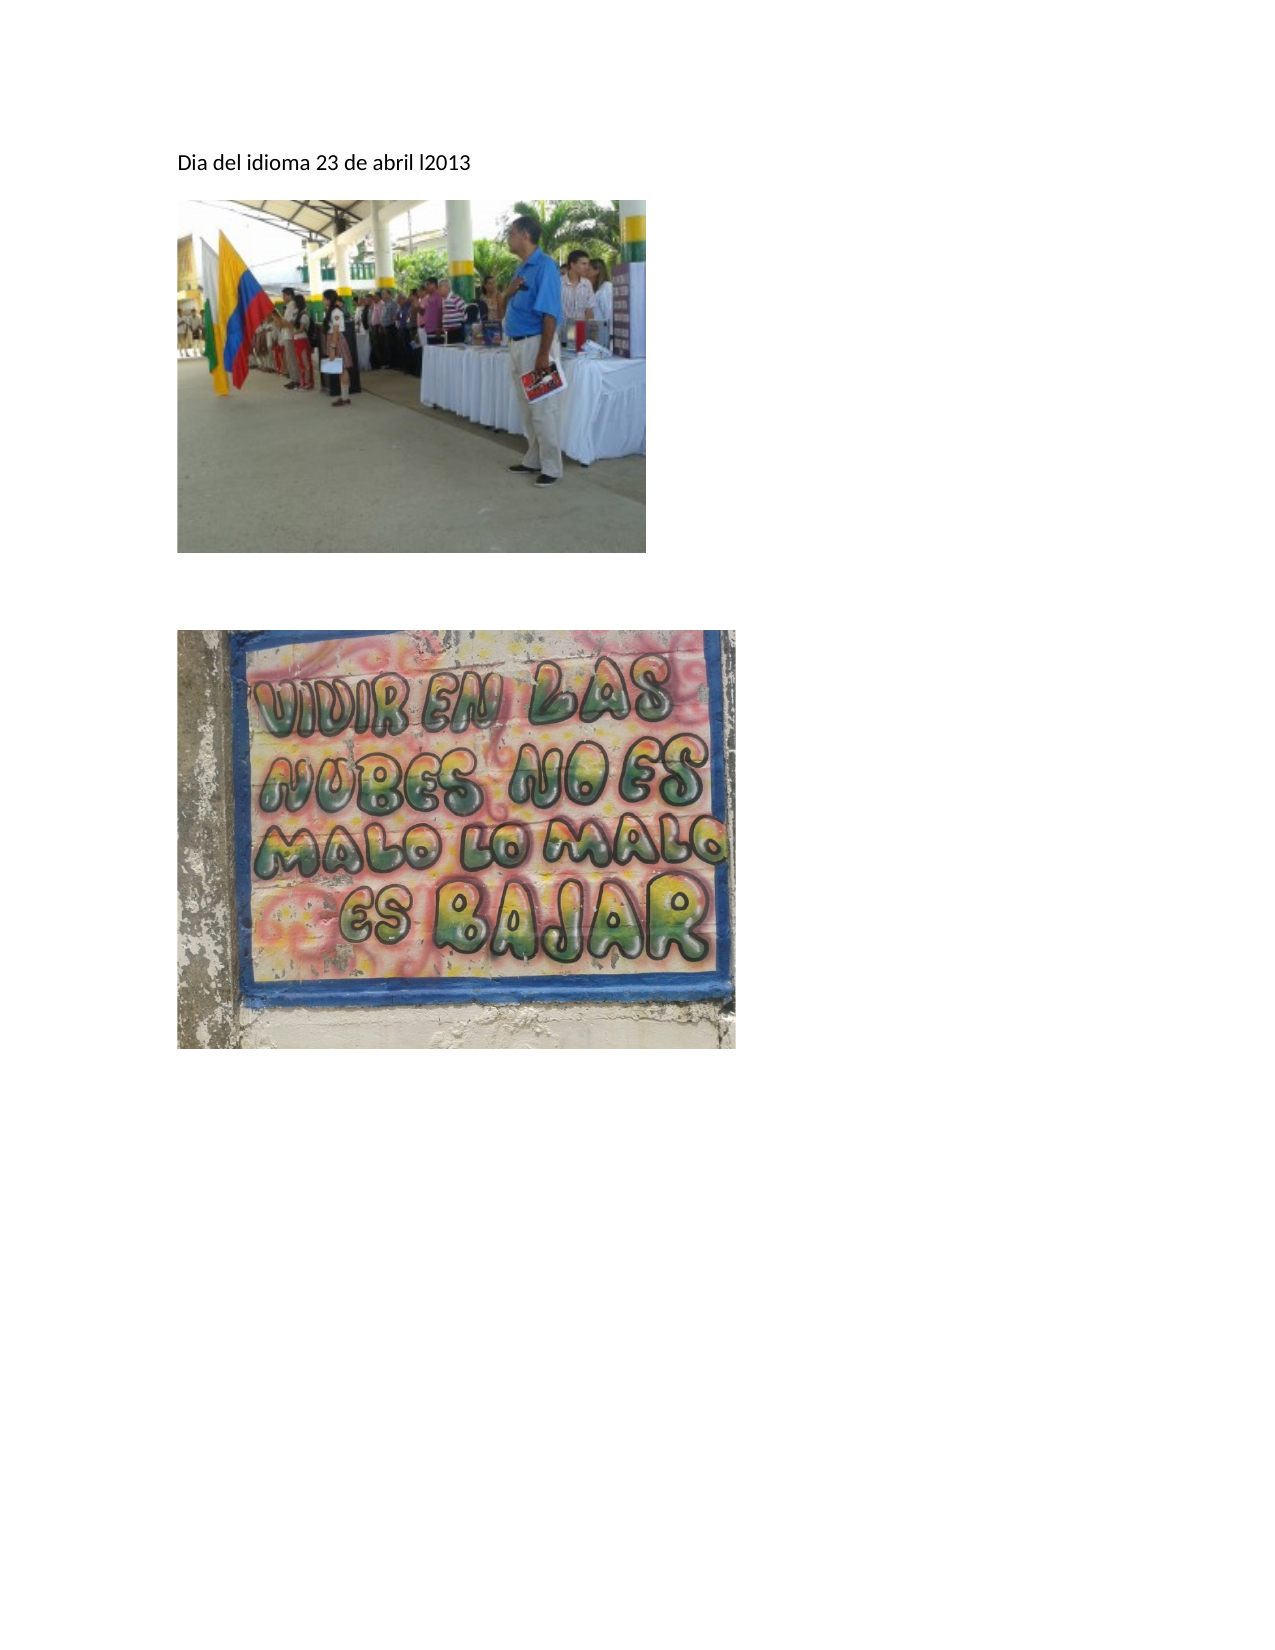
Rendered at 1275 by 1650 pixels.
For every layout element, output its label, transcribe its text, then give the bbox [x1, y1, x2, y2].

text Dia del idioma 23 de abril l2013 [177, 148, 1098, 176]
picture [177, 200, 646, 553]
picture [177, 630, 736, 1049]
